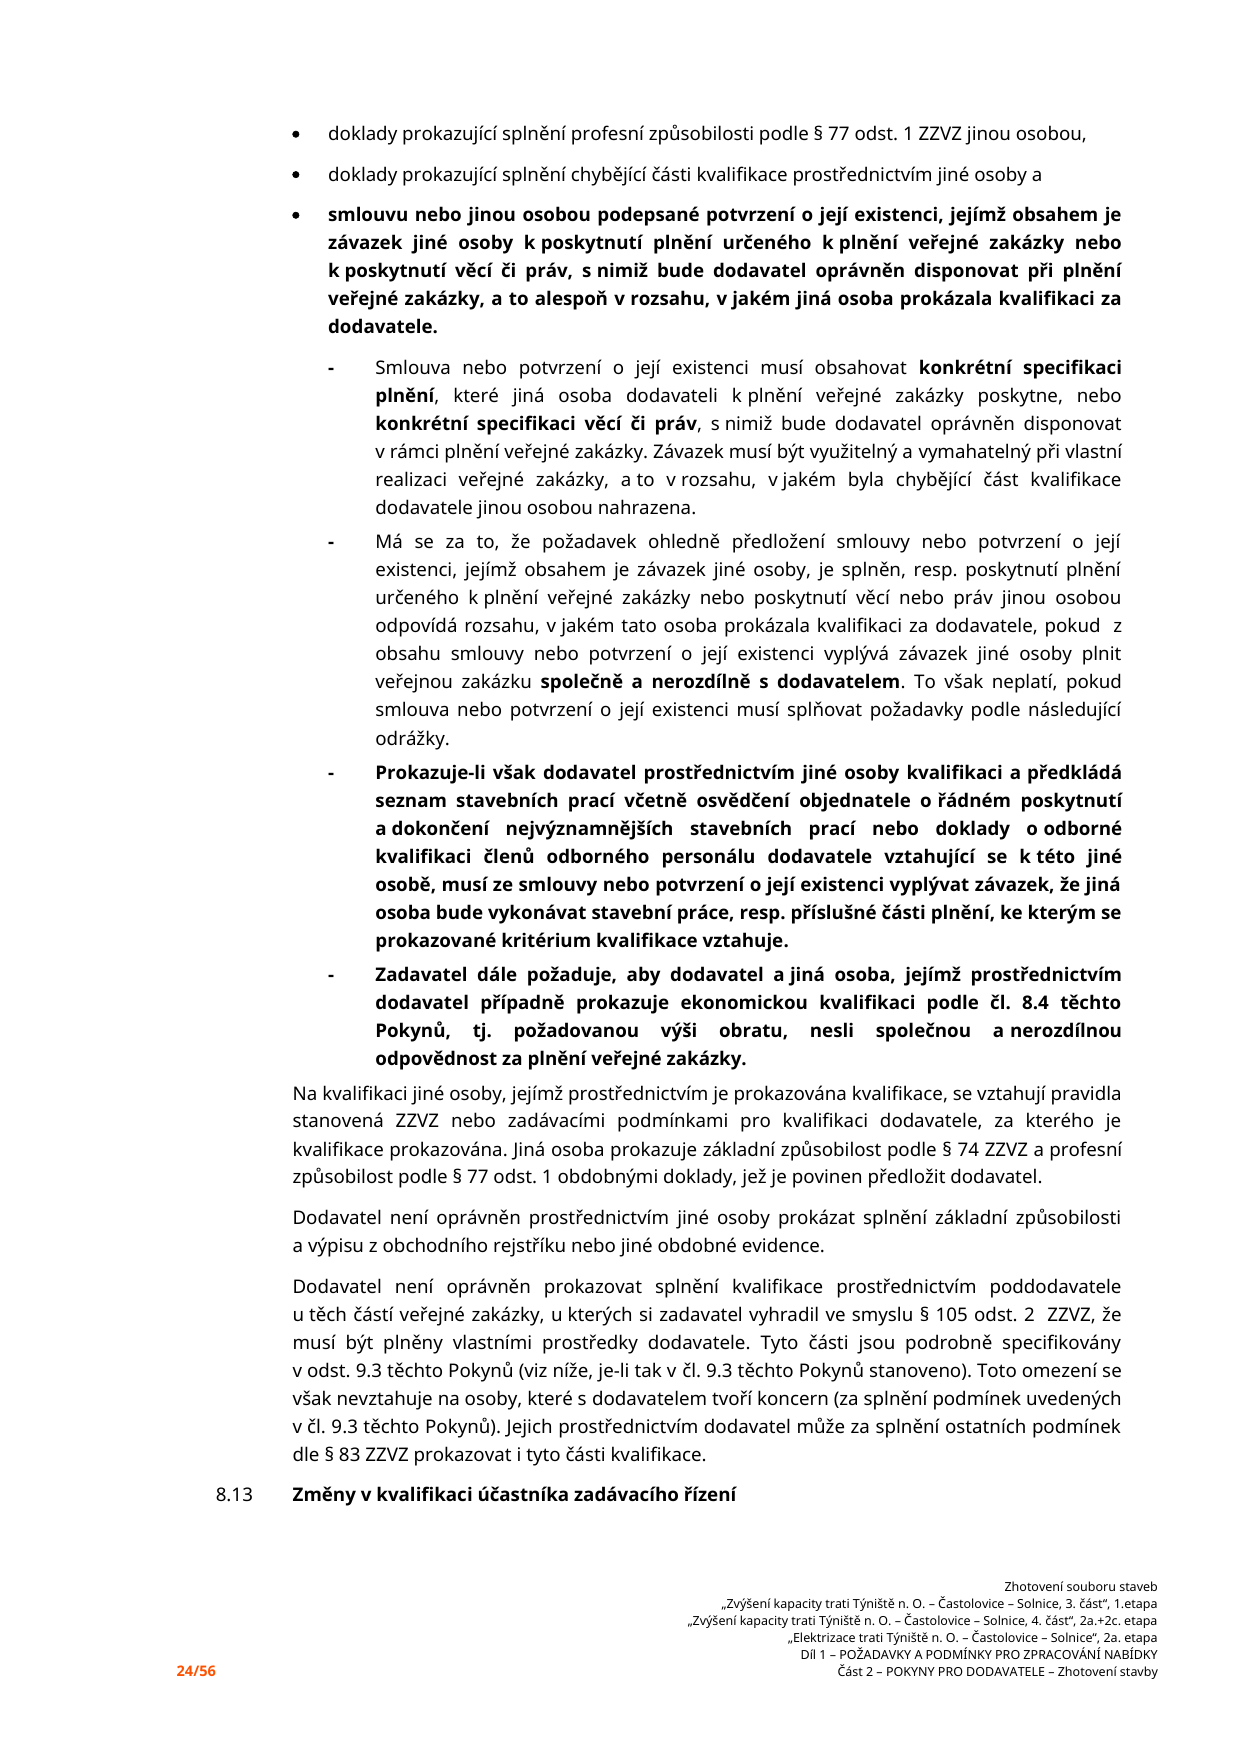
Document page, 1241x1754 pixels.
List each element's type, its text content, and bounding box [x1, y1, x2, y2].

text doklady prokazující splnění chybějící části kvalifikace prostřednictvím jiné osoby a [292, 161, 1122, 187]
text Na kvalifikaci jiné osoby, jejímž prostřednictvím je prokazována kvalifikace, se vztahují pravidla stanovená ZZVZ nebo zadávacími podmínkami pro kvalifikaci dodavatele, za kterého je kvalifikace prokazována. Jiná osoba prokazuje základní způsobilost podle § 74 ZZVZ a profesní způsobilost podle § 77 odst. 1 obdobnými doklady, jež je povinen předložit dodavatel. [292, 1080, 1122, 1189]
text Dodavatel není oprávněn prokazovat splnění kvalifikace prostřednictvím poddodavatele u těch částí veřejné zakázky, u kterých si zadavatel vyhradil ve smyslu § 105 odst. 2 ZZVZ, že musí být plněny vlastními prostředky dodavatele. Tyto části jsou podrobně specifikovány v odst. 9.3 těchto Pokynů (viz níže, je-li tak v čl. 9.3 těchto Pokynů stanoveno). Toto omezení se však nevztahuje na osoby, které s dodavatelem tvoří koncern (za splnění podmínek uvedených v čl. 9.3 těchto Pokynů). Jejich prostřednictvím dodavatel může za splnění ostatních podmínek dle § 83 ZZVZ prokazovat i tyto části kvalifikace. [292, 1273, 1122, 1467]
text Dodavatel není oprávněn prostřednictvím jiné osoby prokázat splnění základní způsobilosti a výpisu z obchodního rejstříku nebo jiné obdobné evidence. [292, 1204, 1122, 1258]
text Změny v kvalifikaci účastníka zadávacího řízení [216, 1482, 1122, 1507]
text Zadavatel dále požaduje, aby dodavatel a jiná osoba, jejímž prostřednictvím dodavatel případně prokazuje ekonomickou kvalifikaci podle čl. 8.4 těchto Pokynů, tj. požadovanou výši obratu, nesli společnou a nerozdílnou odpovědnost za plnění veřejné zakázky. [328, 961, 1122, 1071]
text Smlouva nebo potvrzení o její existenci musí obsahovat konkrétní specifikaci plnění, které jiná osoba dodavateli k plnění veřejné zakázky poskytne, nebo konkrétní specifikaci věcí či práv, s nimiž bude dodavatel oprávněn disponovat v rámci plnění veřejné zakázky. Závazek musí být využitelný a vymahatelný při vlastní realizaci veřejné zakázky, a to v rozsahu, v jakém byla chybějící část kvalifikace dodavatele jinou osobou nahrazena. [328, 354, 1122, 520]
text smlouvu nebo jinou osobou podepsané potvrzení o její existenci, jejímž obsahem je závazek jiné osoby k poskytnutí plnění určeného k plnění veřejné zakázky nebo k poskytnutí věcí či práv, s nimiž bude dodavatel oprávněn disponovat při plnění veřejné zakázky, a to alespoň v rozsahu, v jakém jiná osoba prokázala kvalifikaci za dodavatele. [292, 202, 1122, 339]
list Má se za to, že požadavek ohledně předložení smlouvy nebo potvrzení o její existenci, jejímž obsahem je závazek jiné osoby, je splněn, resp. poskytnutí plnění určeného k plnění veřejné zakázky nebo poskytnutí věcí nebo práv jinou osobou odpovídá rozsahu, v jakém tato osoba prokázala kvalifikaci za dodavatele, pokud z obsahu smlouvy nebo potvrzení o její existenci vyplývá závazek jiné osoby plnit veřejnou zakázku společně a nerozdílně s dodavatelem. To však neplatí, pokud smlouva nebo potvrzení o její existenci musí splňovat požadavky podle následující odrážky. [328, 529, 1122, 750]
text doklady prokazující splnění profesní způsobilosti podle § 77 odst. 1 ZZVZ jinou osobou, [292, 121, 1122, 146]
text Prokazuje-li však dodavatel prostřednictvím jiné osoby kvalifikaci a předkládá seznam stavebních prací včetně osvědčení objednatele o řádném poskytnutí a dokončení nejvýznamnějších stavebních prací nebo doklady o odborné kvalifikaci členů odborného personálu dodavatele vztahující se k této jiné osobě, musí ze smlouvy nebo potvrzení o její existenci vyplývat závazek, že jiná osoba bude vykonávat stavební práce, resp. příslušné části plnění, ke kterým se prokazované kritérium kvalifikace vztahuje. [328, 759, 1122, 953]
